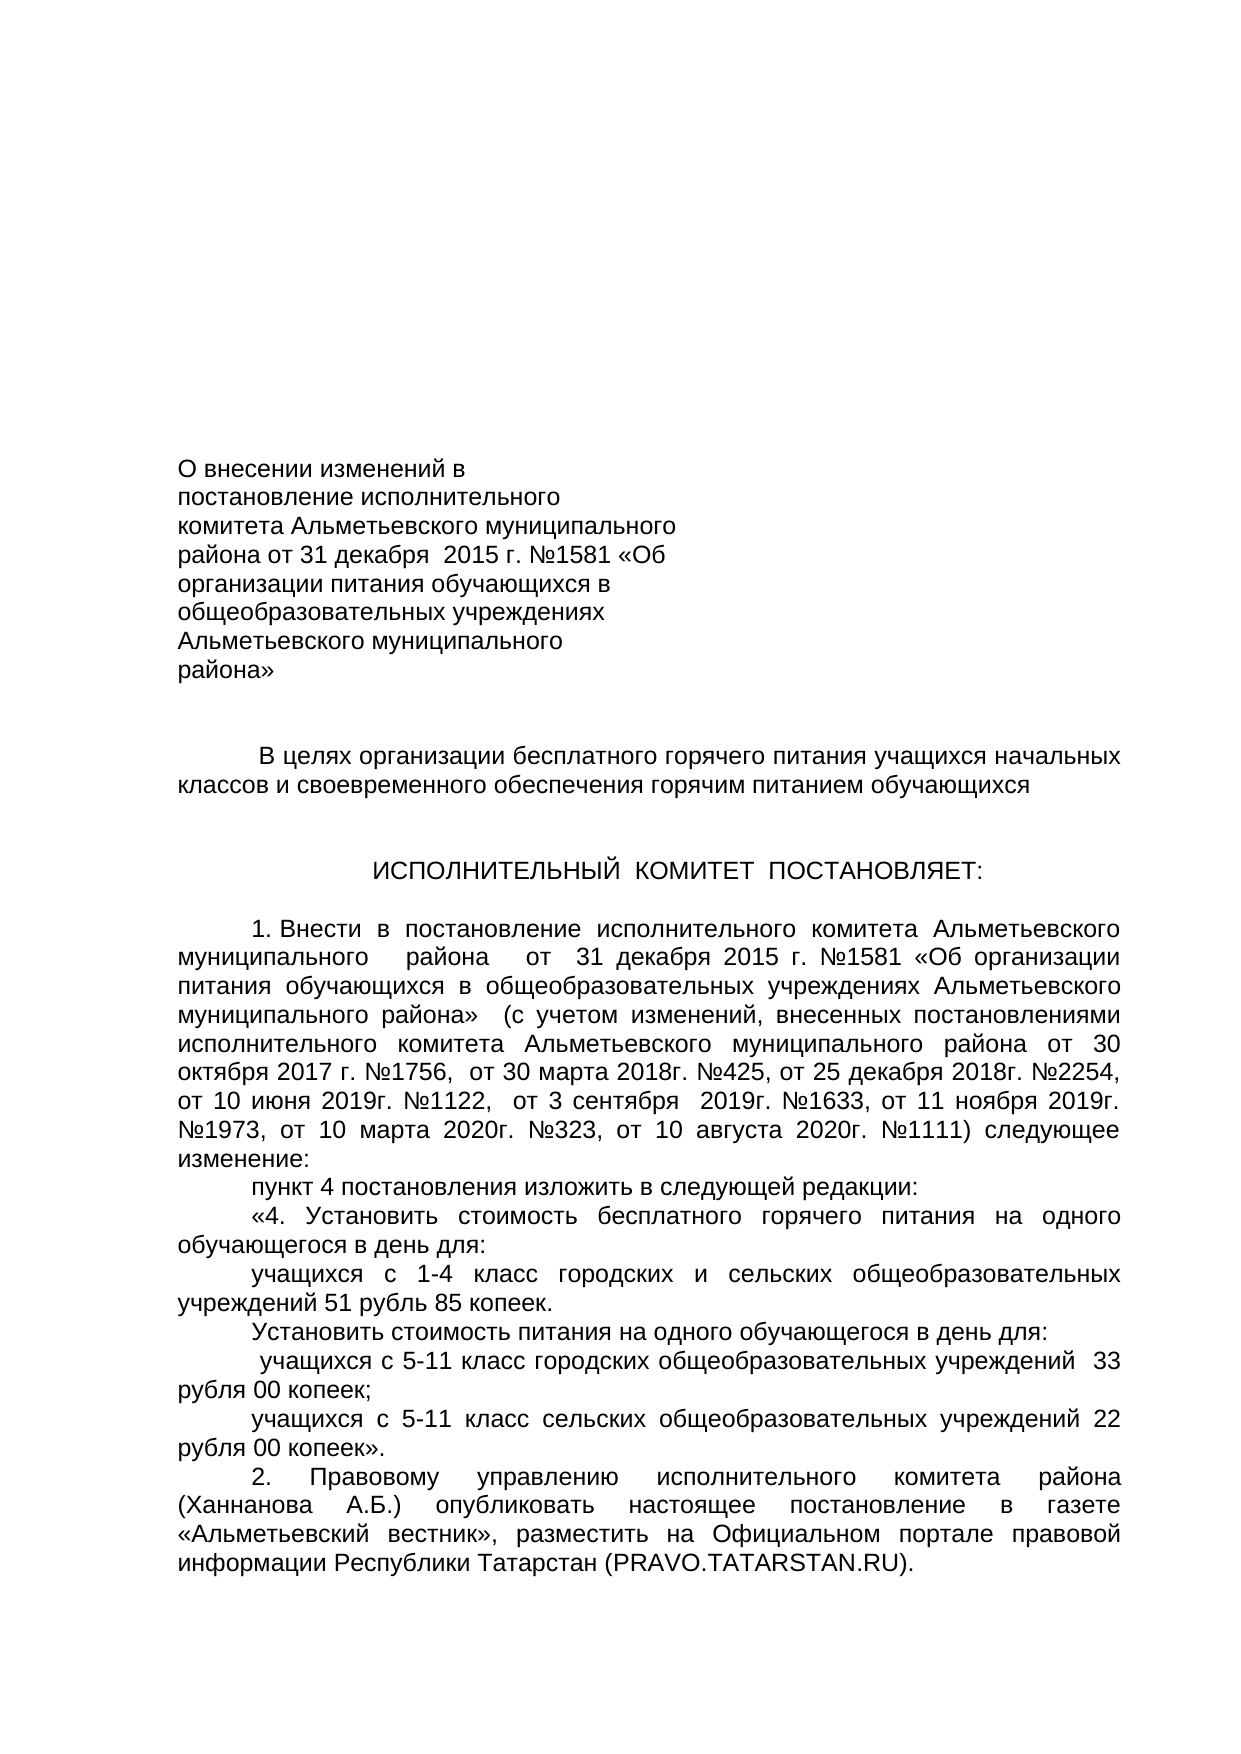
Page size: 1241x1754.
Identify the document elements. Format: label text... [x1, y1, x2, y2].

text «4. Установить стоимость бесплатного горячего питания на одного обучающегося в день для: [177, 1201, 1122, 1259]
text ИСПОЛНИТЕЛЬНЫЙ КОМИТЕТ ПОСТАНОВЛЯЕТ: [177, 856, 1122, 885]
text пункт 4 постановления изложить в следующей редакции: [177, 1172, 1122, 1201]
text Установить стоимость питания на одного обучающегося в день для: [177, 1317, 1122, 1346]
text постановление исполнительного [177, 482, 1122, 511]
text организации питания обучающихся в [177, 568, 1122, 597]
text В целях организации бесплатного горячего питания учащихся начальных классов и своевременного обеспечения горячим питанием обучающихся [177, 741, 1122, 798]
text комитета Альметьевского муниципального [177, 511, 1122, 540]
text 2. Правовому управлению исполнительного комитета района (Ханнанова А.Б.) опубликовать настоящее постановление в газете «Альметьевский вестник», разместить на Официальном портале правовой информации Республики Татарстан (PRAVO.TATARSTAN.RU). [177, 1462, 1122, 1577]
text 1. Внести в постановление исполнительного комитета Альметьевского муниципального района от 31 декабря 2015 г. №1581 «Об организации питания обучающихся в общеобразовательных учреждениях Альметьевского муниципального района» (с учетом изменений, внесенных постановлениями исполнительного комитета Альметьевского муниципального района от 30 октября 2017 г. №1756, от 30 марта 2018г. №425, от 25 декабря 2018г. №2254, от 10 июня 2019г. №1122, от 3 сентября 2019г. №1633, от 11 ноября 2019г. №1973, от 10 марта 2020г. №323, от 10 августа 2020г. №1111) следующее изменение: [177, 913, 1122, 1172]
text учащихся с 5-11 класс городских общеобразовательных учреждений 33 рубля 00 копеек; [177, 1346, 1122, 1403]
text Альметьевского муниципального [177, 626, 1122, 655]
text учащихся с 5-11 класс сельских общеобразовательных учреждений 22 рубля 00 копеек». [177, 1404, 1122, 1461]
text О внесении изменений в [177, 453, 1122, 482]
text общеобразовательных учреждениях [177, 597, 1122, 626]
text учащихся с 1-4 класс городских и сельских общеобразовательных учреждений 51 рубль 85 копеек. [177, 1259, 1122, 1317]
text района от 31 декабря 2015 г. №1581 «Об [177, 540, 1122, 568]
text района» [177, 655, 1122, 683]
